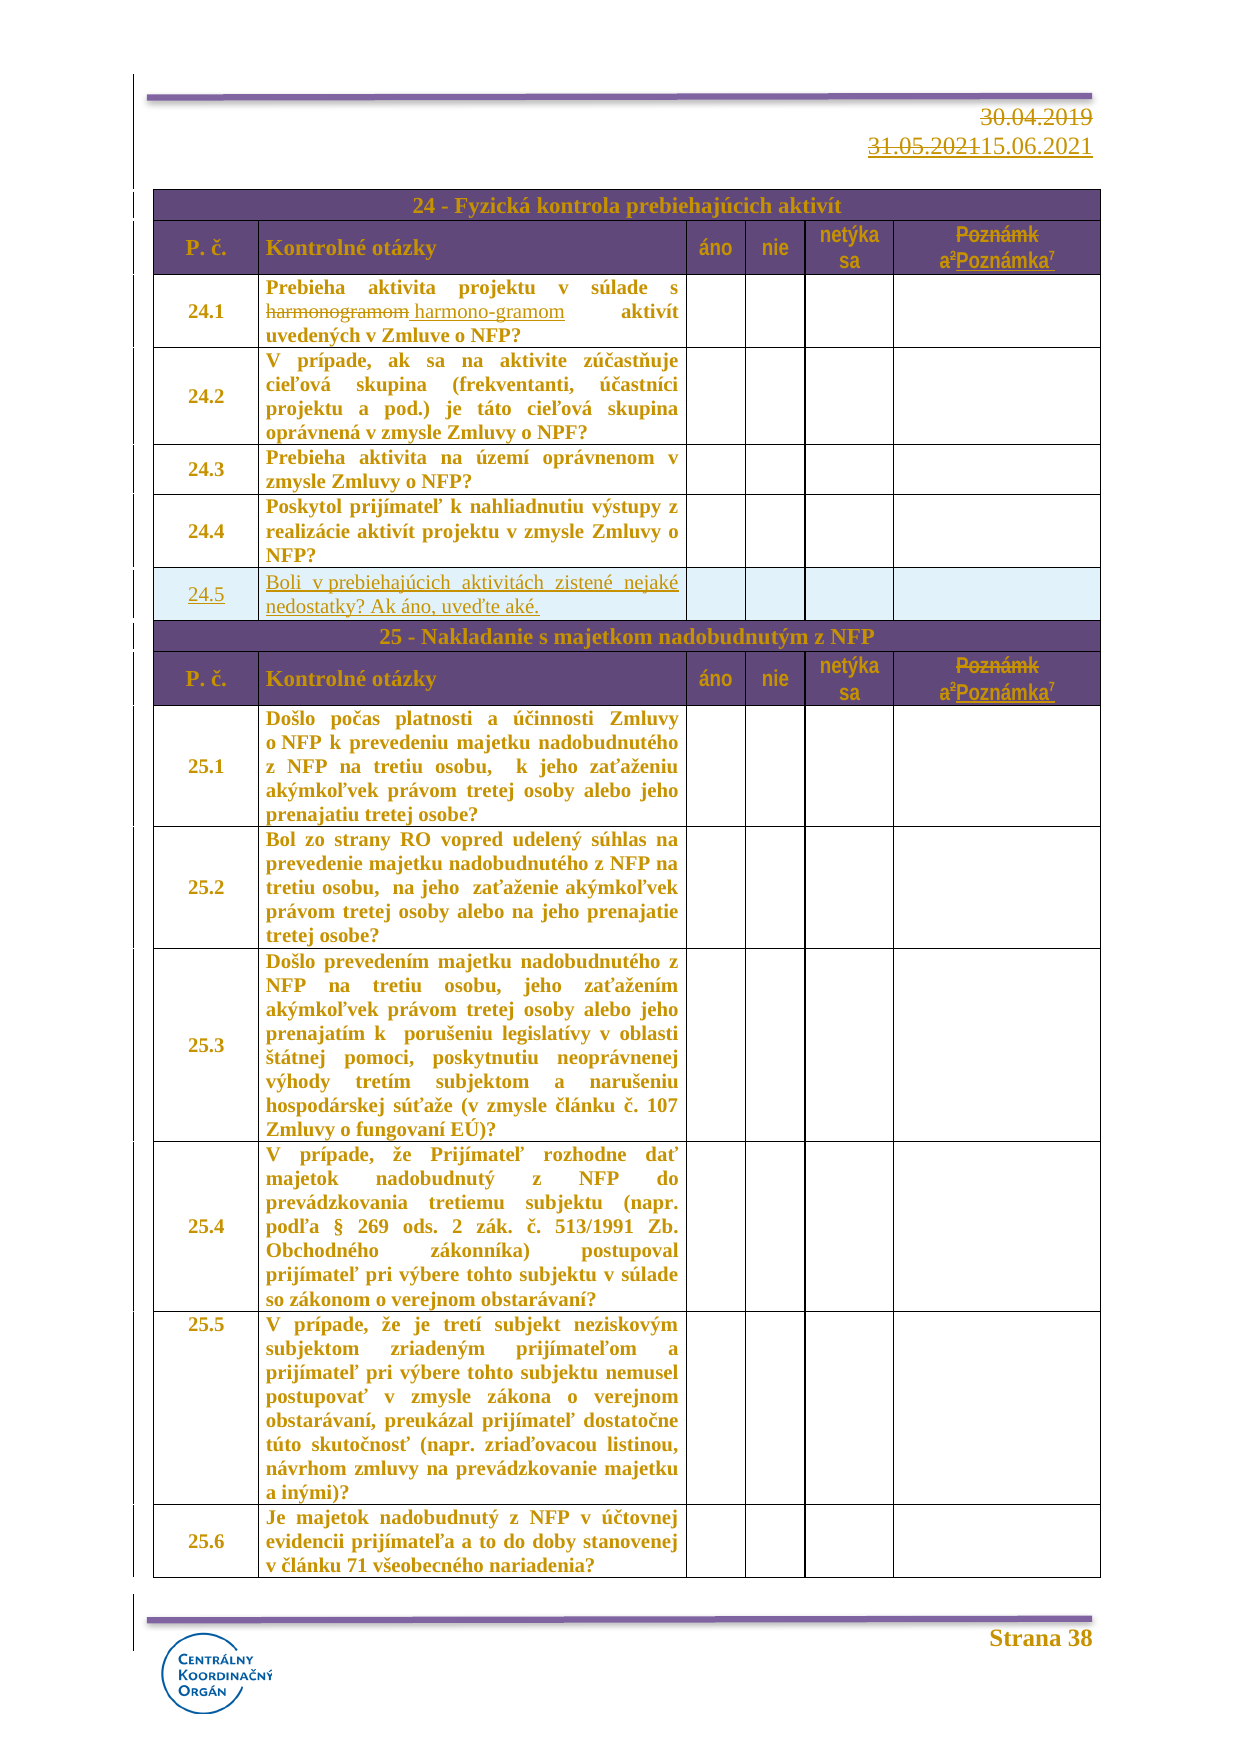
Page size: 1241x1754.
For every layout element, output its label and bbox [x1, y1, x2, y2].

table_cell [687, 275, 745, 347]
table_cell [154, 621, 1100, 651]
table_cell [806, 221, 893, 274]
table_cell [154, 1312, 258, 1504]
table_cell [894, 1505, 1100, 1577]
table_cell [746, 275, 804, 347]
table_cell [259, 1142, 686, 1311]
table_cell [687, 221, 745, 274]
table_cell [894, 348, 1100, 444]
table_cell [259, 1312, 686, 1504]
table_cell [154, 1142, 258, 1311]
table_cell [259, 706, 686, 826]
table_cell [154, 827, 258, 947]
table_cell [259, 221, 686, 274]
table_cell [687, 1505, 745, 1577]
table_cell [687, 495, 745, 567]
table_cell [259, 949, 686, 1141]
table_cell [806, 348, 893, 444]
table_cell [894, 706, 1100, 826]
picture [159, 1631, 272, 1713]
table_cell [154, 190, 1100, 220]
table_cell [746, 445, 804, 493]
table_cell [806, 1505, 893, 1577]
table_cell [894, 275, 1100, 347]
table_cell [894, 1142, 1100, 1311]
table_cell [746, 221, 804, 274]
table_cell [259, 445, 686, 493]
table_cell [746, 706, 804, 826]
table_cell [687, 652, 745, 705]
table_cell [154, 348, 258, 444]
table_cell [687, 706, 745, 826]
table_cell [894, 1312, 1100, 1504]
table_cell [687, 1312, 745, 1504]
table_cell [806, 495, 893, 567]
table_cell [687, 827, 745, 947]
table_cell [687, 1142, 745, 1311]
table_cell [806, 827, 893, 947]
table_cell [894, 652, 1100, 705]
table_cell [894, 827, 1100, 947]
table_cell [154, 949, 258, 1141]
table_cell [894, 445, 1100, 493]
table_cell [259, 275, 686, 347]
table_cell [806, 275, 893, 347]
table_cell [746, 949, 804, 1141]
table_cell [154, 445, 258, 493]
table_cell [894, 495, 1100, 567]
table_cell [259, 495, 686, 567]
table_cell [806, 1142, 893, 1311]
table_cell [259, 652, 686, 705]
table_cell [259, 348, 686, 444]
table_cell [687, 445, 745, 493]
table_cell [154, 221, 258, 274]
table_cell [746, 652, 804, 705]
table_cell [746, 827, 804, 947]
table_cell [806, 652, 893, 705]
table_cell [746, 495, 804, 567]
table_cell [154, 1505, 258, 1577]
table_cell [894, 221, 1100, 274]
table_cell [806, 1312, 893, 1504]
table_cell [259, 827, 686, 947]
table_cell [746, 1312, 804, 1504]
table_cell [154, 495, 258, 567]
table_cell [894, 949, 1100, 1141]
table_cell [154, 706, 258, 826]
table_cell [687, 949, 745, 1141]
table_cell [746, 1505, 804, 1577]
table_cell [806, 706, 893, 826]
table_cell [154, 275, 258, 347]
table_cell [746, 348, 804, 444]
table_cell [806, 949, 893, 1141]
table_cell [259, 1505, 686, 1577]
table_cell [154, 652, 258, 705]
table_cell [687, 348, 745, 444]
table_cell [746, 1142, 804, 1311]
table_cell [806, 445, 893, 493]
